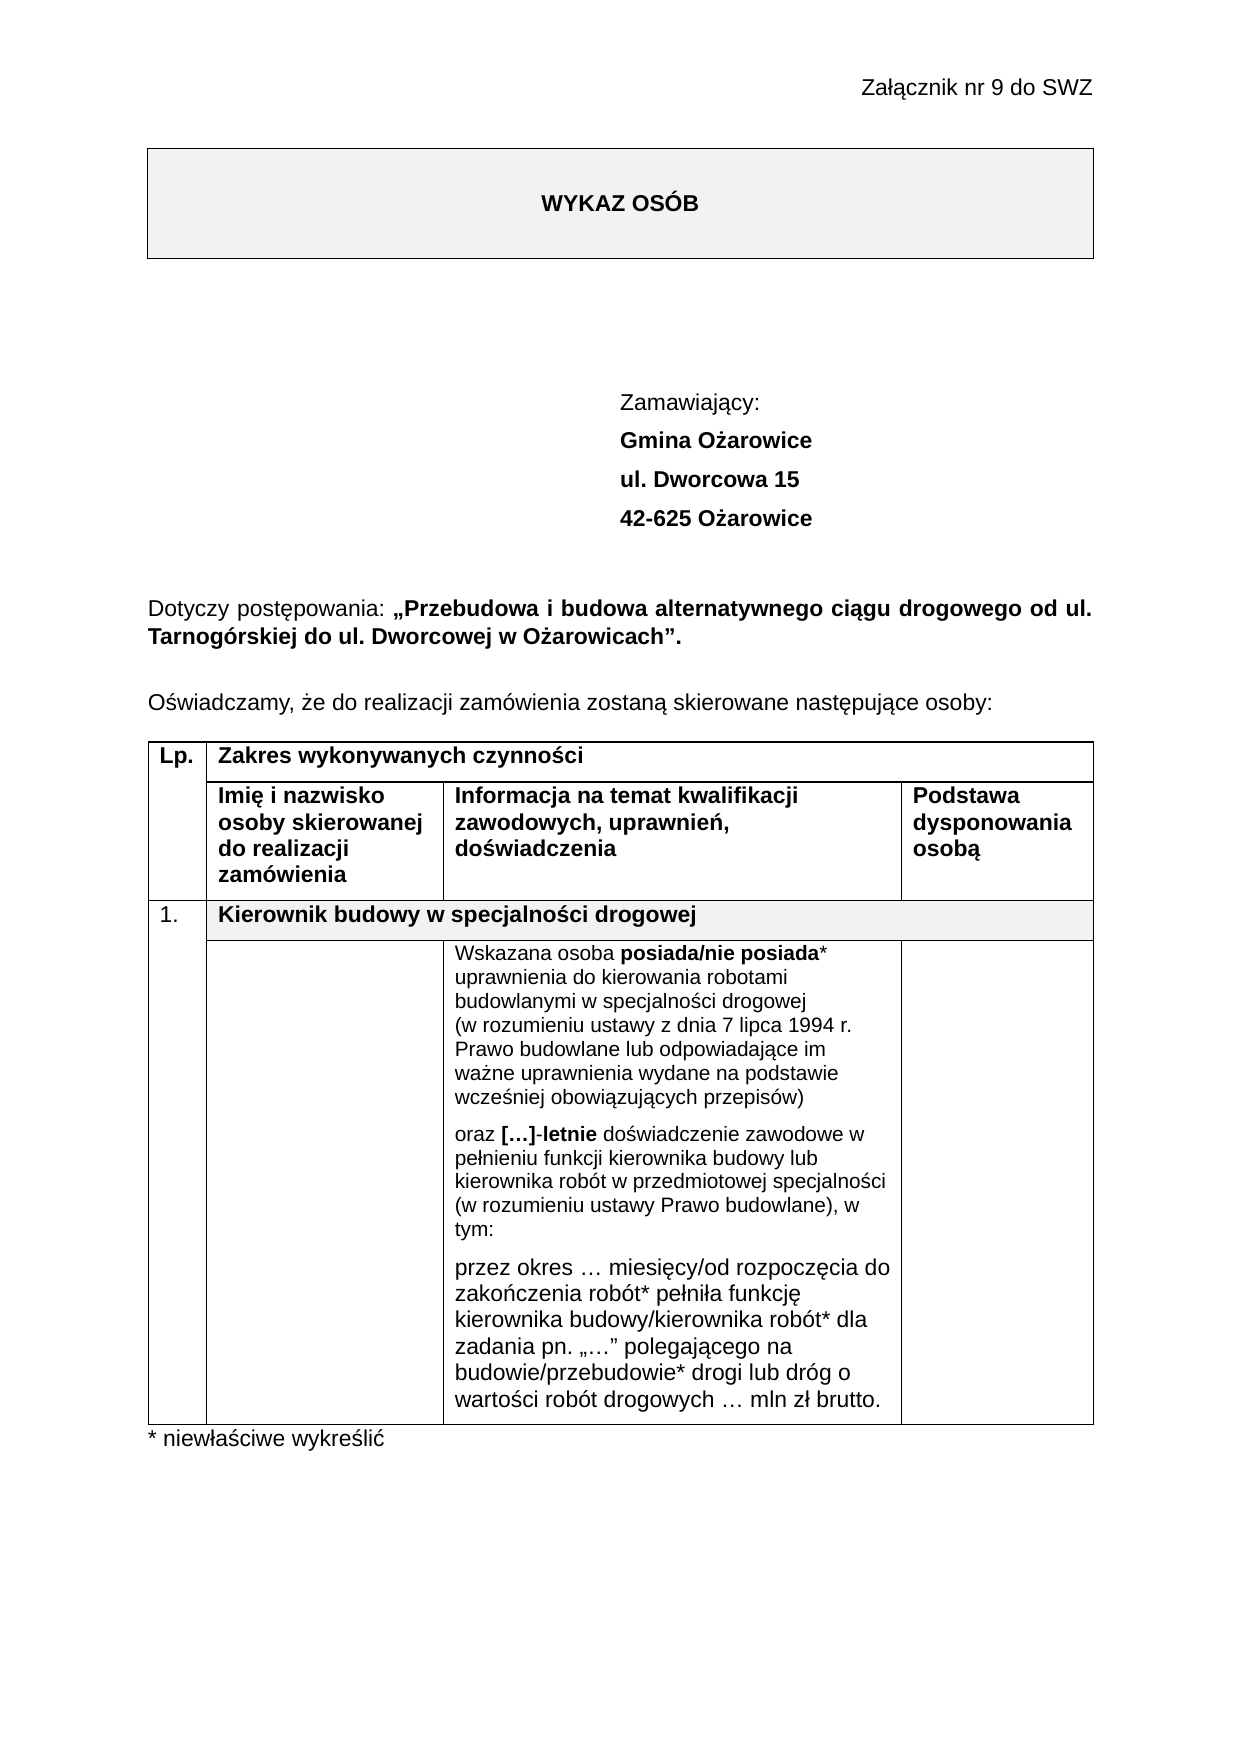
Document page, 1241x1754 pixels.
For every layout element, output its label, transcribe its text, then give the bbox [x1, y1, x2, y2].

text Zamawiający: [620, 388, 1093, 415]
table_cell Informacja na temat kwalifikacji zawodowych, uprawnień, doświadczenia [444, 783, 901, 900]
table_header Lp. [149, 743, 206, 900]
table_cell [207, 941, 443, 1424]
table_cell [902, 941, 1093, 1424]
list Dotyczy postępowania: „Przebudowa i budowa alternatywnego ciągu drogowego od ul. Tarnogórskiej do ul. Dworcowej w Ożarowicach”. [148, 595, 1093, 649]
table_cell 1. [149, 901, 206, 1424]
text 42-625 Ożarowice [620, 505, 1093, 531]
text ul. Dworcowa 15 [620, 466, 1093, 492]
list Oświadczamy, że do realizacji zamówienia zostaną skierowane następujące osoby: [148, 688, 1093, 715]
table_cell Podstawa dysponowania osobą [902, 783, 1093, 900]
text WYKAZ OSÓB [148, 149, 1093, 258]
text Gmina Ożarowice [620, 427, 1093, 454]
table_cell Imię i nazwisko osoby skierowanej do realizacji zamówienia [207, 783, 443, 900]
table_cell Wskazana osoba posiada/nie posiada* uprawnienia do kierowania robotami budowlanymi w specjalności drogowej (w rozumieniu ustawy z dnia 7 lipca 1994 r. Prawo budowlane lub odpowiadające im ważne uprawnienia wydane na podstawie wcześniej obowiązujących przepisów) oraz […]-letnie doświadczenie zawodowe w pełnieniu funkcji kierownika budowy lub kierownika robót w przedmiotowej specjalności (w rozumieniu ustawy Prawo budowlane), w tym: przez okres … miesięcy/od rozpoczęcia do zakończenia robót* pełniła funkcję kierownika budowy/kierownika robót* dla zadania pn. „…” polegającego na budowie/przebudowie* drogi lub dróg o wartości robót drogowych … mln zł brutto. [444, 941, 901, 1424]
table_cell Kierownik budowy w specjalności drogowej [207, 901, 1093, 940]
text * niewłaściwe wykreślić [148, 1425, 1093, 1452]
table_header Zakres wykonywanych czynności [207, 743, 1093, 781]
